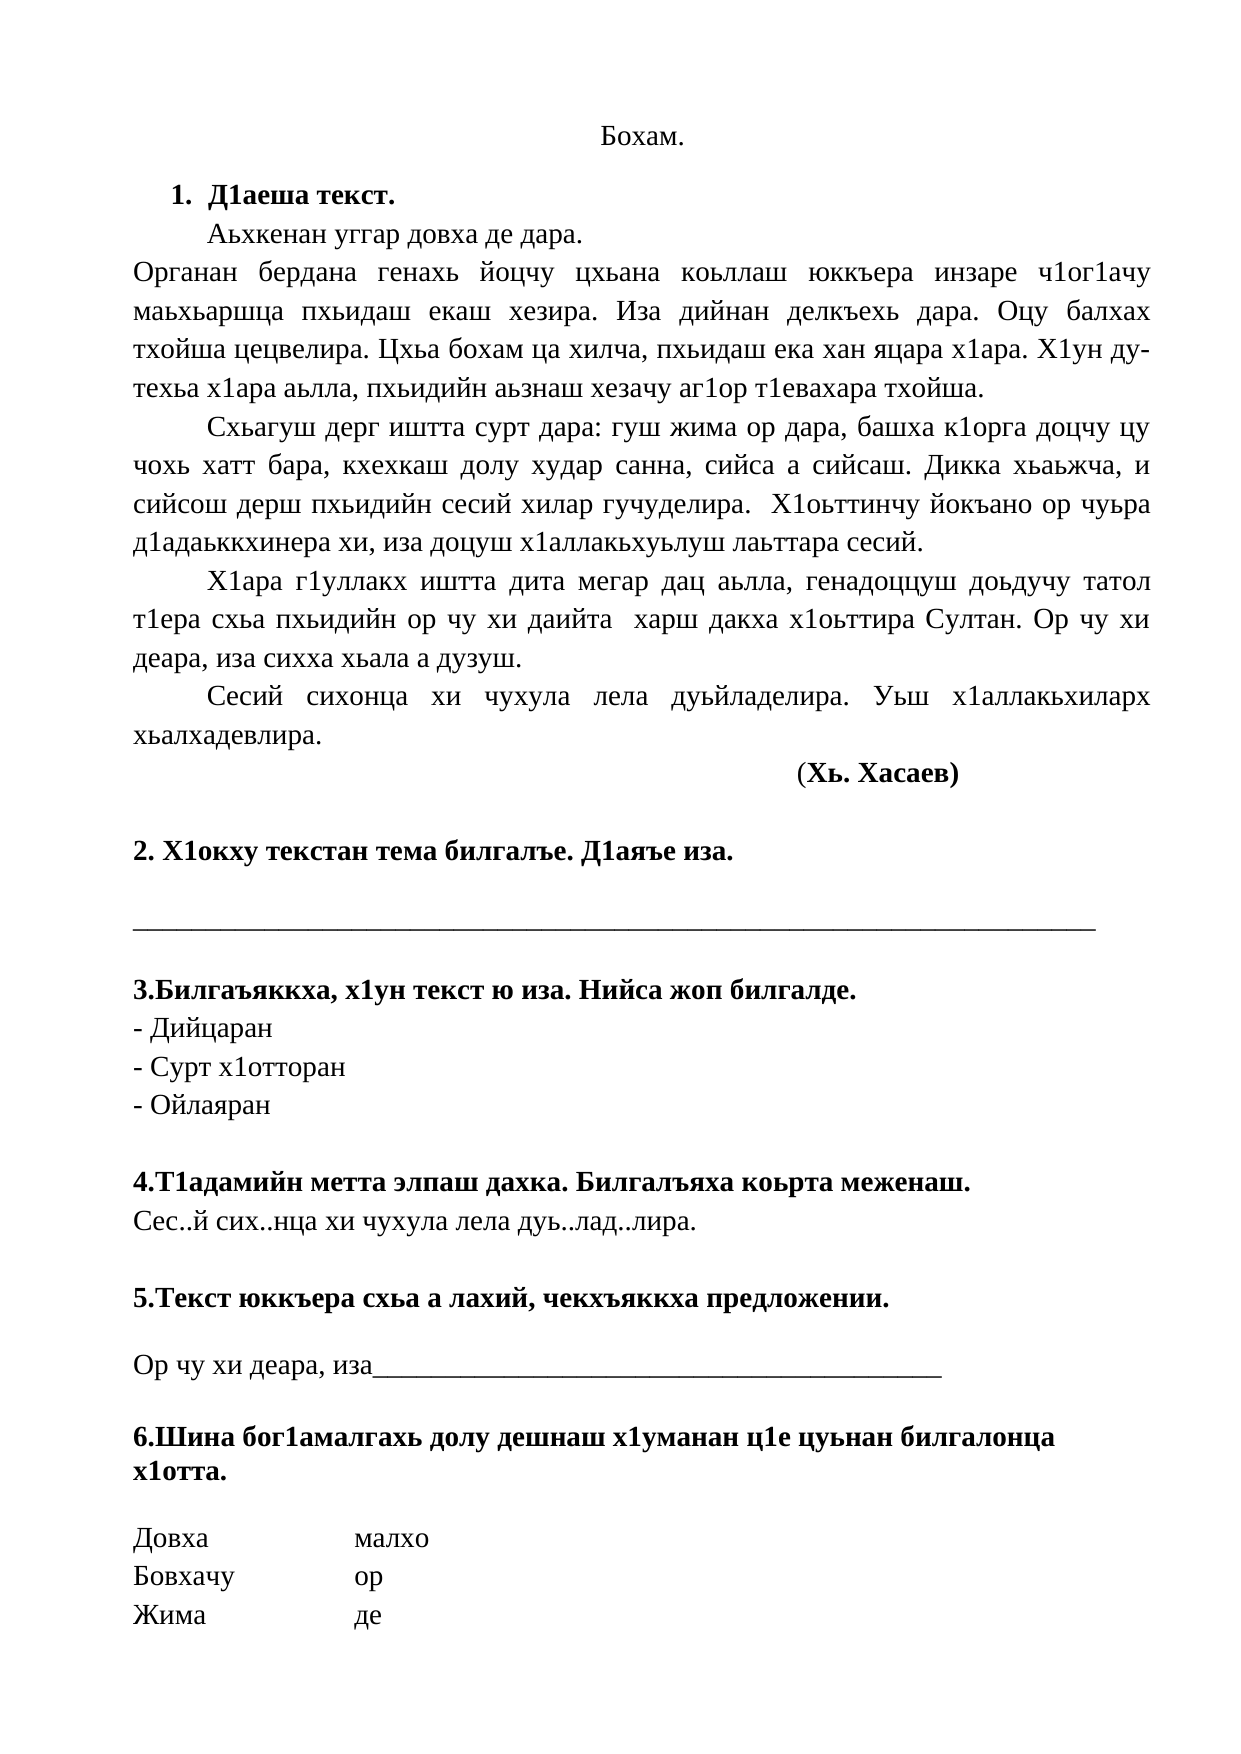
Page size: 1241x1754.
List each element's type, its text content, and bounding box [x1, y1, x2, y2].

text 4.Т1адамийн метта элпаш дахка. Билгалъяха коьрта меженаш. [133, 1164, 1152, 1198]
text 3.Билгаъяккха, х1ун текст ю иза. Нийса жоп билгалде. [133, 972, 1152, 1005]
text Жима де [133, 1597, 1152, 1631]
text - Дийцаран [133, 1010, 1152, 1044]
text 5.Текст юккъера схьа а лахий, чекхъяккха предложении. [133, 1280, 1152, 1314]
list Д1аеша текст. [170, 177, 1152, 211]
text Бохам. [133, 118, 1152, 152]
text Довха малхо [133, 1520, 1152, 1553]
text - Сурт х1отторан [133, 1049, 1152, 1082]
text Схьагуш дерг иштта сурт дара: гуш жима ор дара, башха к1орга доцчу цу чохь хатт бара, кхехкаш долу худар санна, сийса а сийсаш. Дикка хьаьжча, и сийсош дерш пхьидийн сесий хилар гучуделира. Х1оьттинчу йокъано ор чуьра д1адаьккхинера хи, иза доцуш х1аллакьхуьлуш лаьттара сесий. [133, 409, 1152, 558]
text 2. Х1окху текстан тема билгалъе. Д1аяъе иза. [133, 833, 1152, 866]
text (Хь. Хасаев) [133, 756, 1152, 789]
text Ор чу хи деара, иза_______________________________________ [133, 1347, 1152, 1381]
text Х1ара г1уллакх иштта дита мегар дац аьлла, генадоццуш доьдучу татол т1ера схьа пхьидийн ор чу хи даийта харш дакха х1оьттира Султан. Ор чу хи деара, иза сихха хьала а дузуш. [133, 563, 1152, 673]
text 6.Шина бог1амалгахь долу дешнаш х1уманан ц1е цуьнан билгалонца х1отта. [133, 1419, 1152, 1486]
text Аьхкенан уггар довха де дара. [133, 216, 1152, 249]
text __________________________________________________________________ [133, 900, 1152, 933]
text - Ойлаяран [133, 1087, 1152, 1121]
text Бовхачу ор [133, 1558, 1152, 1592]
text Сес..й сих..нца хи чухула лела дуь..лад..лира. [133, 1203, 1152, 1237]
text Сесий сихонца хи чухула лела дуьйладелира. Уьш х1аллакьхиларх хьалхадевлира. [133, 678, 1152, 751]
text Органан бердана генахь йоцчу цхьана коьллаш юккъера инзаре ч1ог1ачу маьхьаршца пхьидаш екаш хезира. Иза дийнан делкъехь дара. Оцу балхах тхойша цецвелира. Цхьа бохам ца хилча, пхьидаш ека хан яцара х1ара. Х1ун ду-техьа х1ара аьлла, пхьидийн аьзнаш хезачу аг1ор т1евахара тхойша. [133, 254, 1152, 404]
